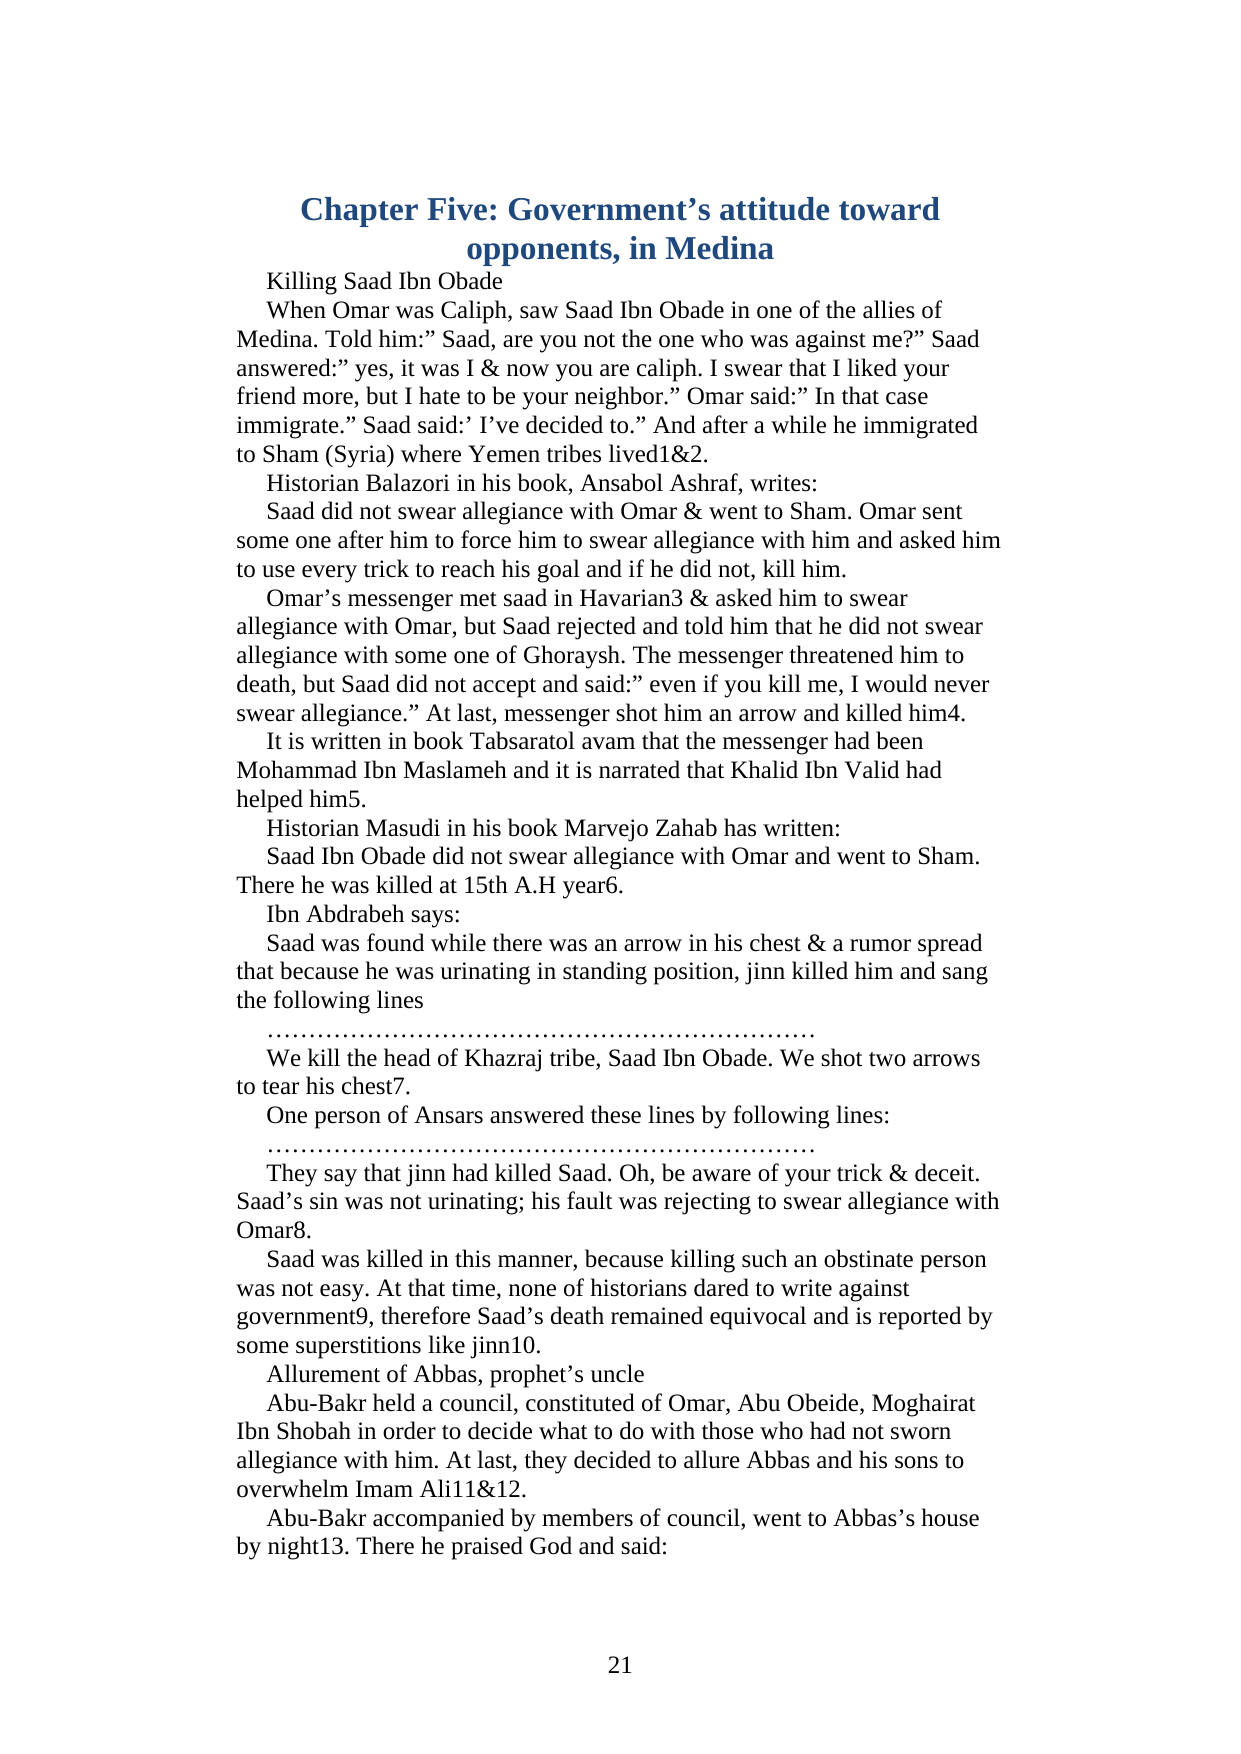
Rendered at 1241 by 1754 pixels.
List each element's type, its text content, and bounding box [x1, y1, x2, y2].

text Allurement of Abbas, prophet’s uncle [236, 1359, 1004, 1388]
text ………………………………………………………… [236, 1014, 1004, 1043]
text Historian Balazori in his book, Ansabol Ashraf, writes: [236, 468, 1004, 496]
text Omar’s messenger met saad in Havarian3 & asked him to swear allegiance with Omar, but Saad rejected and told him that he did not swear allegiance with some one of Ghoraysh. The messenger threatened him to death, but Saad did not accept and said:” even if you kill me, I would never swear allegiance.” At last, messenger shot him an arrow and killed him4. [236, 583, 1004, 726]
text Saad Ibn Obade did not swear allegiance with Omar and went to Sham. There he was killed at 15th A.H year6. [236, 841, 1004, 899]
text Saad did not swear allegiance with Omar & went to Sham. Omar sent some one after him to force him to swear allegiance with him and asked him to use every trick to reach his goal and if he did not, kill him. [236, 496, 1004, 583]
text Abu-Bakr accompanied by members of council, went to Abbas’s house by night13. There he praised God and said: [236, 1503, 1004, 1560]
text It is written in book Tabsaratol avam that the messenger had been Mohammad Ibn Maslameh and it is narrated that Khalid Ibn Valid had helped him5. [236, 726, 1004, 813]
text Saad was found while there was an arrow in his chest & a rumor spread that because he was urinating in standing position, jinn killed him and sang the following lines [236, 928, 1004, 1014]
text Ibn Abdrabeh says: [236, 899, 1004, 928]
text Saad was killed in this manner, because killing such an obstinate person was not easy. At that time, none of historians dared to write against government9, therefore Saad’s death remained equivocal and is reported by some superstitions like jinn10. [236, 1244, 1004, 1359]
text One person of Ansars answered these lines by following lines: [236, 1100, 1004, 1129]
text Killing Saad Ibn Obade [236, 266, 1004, 295]
text We kill the head of Khazraj tribe, Saad Ibn Obade. We shot two arrows to tear his chest7. [236, 1043, 1004, 1100]
text When Omar was Caliph, saw Saad Ibn Obade in one of the allies of Medina. Told him:” Saad, are you not the one who was against me?” Saad answered:” yes, it was I & now you are caliph. I swear that I liked your friend more, but I hate to be your neighbor.” Omar said:” In that case immigrate.” Saad said:’ I’ve decided to.” And after a while he immigrated to Sham (Syria) where Yemen tribes lived1&2. [236, 295, 1004, 468]
text Historian Masudi in his book Marvejo Zahab has written: [236, 813, 1004, 841]
subtitle Chapter Five: Government’s attitude toward opponents, in Medina [236, 190, 1004, 266]
text They say that jinn had killed Saad. Oh, be aware of your trick & deceit. Saad’s sin was not urinating; his fault was rejecting to swear allegiance with Omar8. [236, 1158, 1004, 1244]
text Abu-Bakr held a council, constituted of Omar, Abu Obeide, Moghairat Ibn Shobah in order to decide what to do with those who had not sworn allegiance with him. At last, they decided to allure Abbas and his sons to overwhelm Imam Ali11&12. [236, 1388, 1004, 1503]
text ………………………………………………………… [236, 1129, 1004, 1158]
